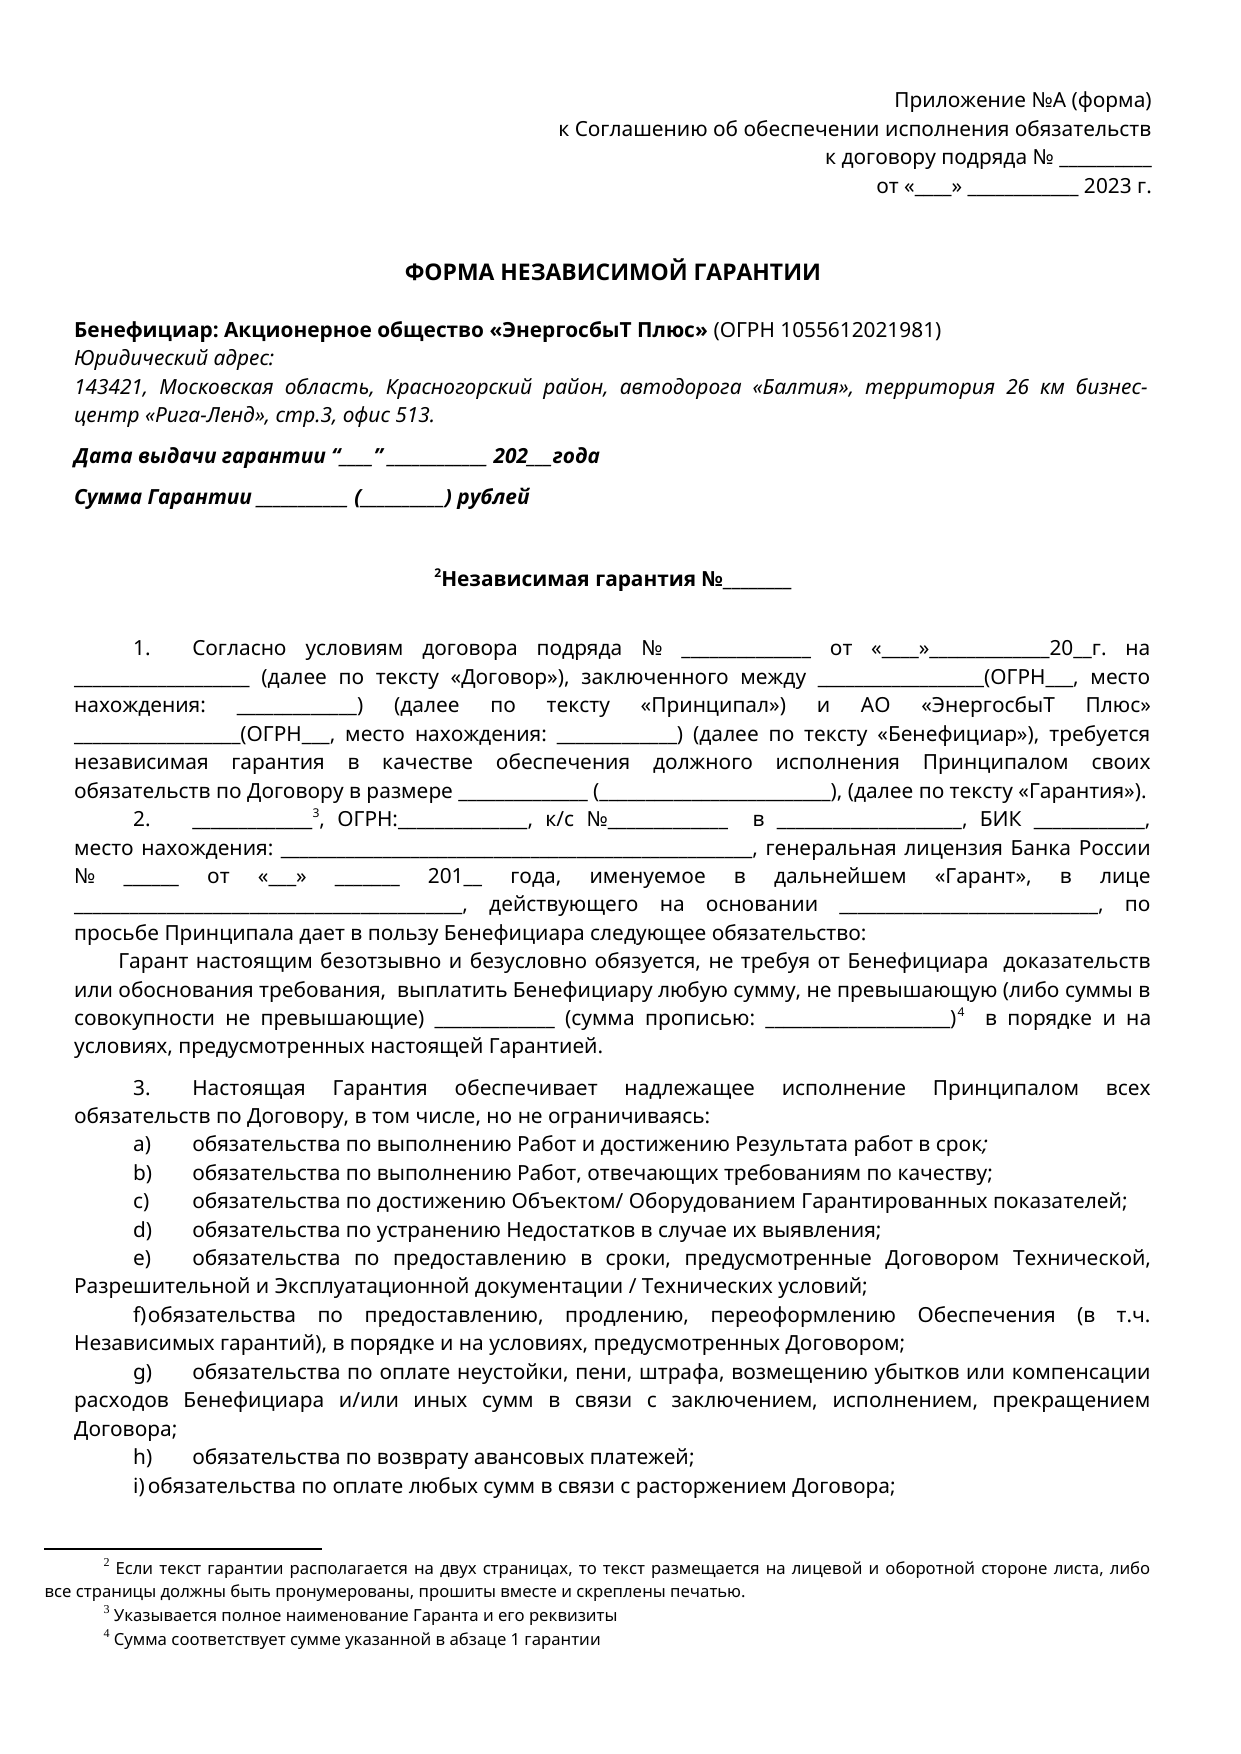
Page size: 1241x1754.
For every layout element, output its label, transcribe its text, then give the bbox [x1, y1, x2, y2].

list обязательства по выполнению Работ и достижению Результата работ в срок; [74, 1129, 1152, 1158]
list обязательства по предоставлению, продлению, переоформлению Обеспечения (в т.ч. Независимых гарантий), в порядке и на условиях, предусмотренных Договором; [74, 1300, 1152, 1357]
text от «____» ____________ 2023 г. [44, 171, 1152, 199]
text Юридический адрес: [74, 343, 1152, 372]
text Сумма Гарантии ___________ (__________) рублей [74, 482, 1152, 511]
text Бенефициар: Акционерное общество «ЭнергосбыТ Плюс» (ОГРН 1055612021981) [74, 315, 1152, 343]
list обязательства по оплате любых сумм в связи с расторжением Договора; [74, 1471, 1152, 1499]
list обязательства по достижению Объектом/ Оборудованием Гарантированных показателей; [74, 1186, 1152, 1215]
list обязательства по возврату авансовых платежей; [74, 1442, 1152, 1471]
list _____________, ОГРН:______________, к/с №_____________ в ____________________, БИК ____________, место нахождения: ___________________________________________________, генеральная лицензия Банка России № ______ от «___» _______ 201__ года, именуемое в дальнейшем «Гарант», в лице __________________________________________, действующего на основании ____________________________, по просьбе Принципала дает в пользу Бенефициара следующее обязательство: [74, 804, 1152, 946]
text Приложение №А (форма) [719, 86, 1152, 114]
text к Соглашению об обеспечении исполнения обязательств [44, 114, 1152, 142]
text Дата выдачи гарантии “____” ____________ 202___года [74, 441, 1152, 470]
list обязательства по предоставлению в сроки, предусмотренные Договором Технической, Разрешительной и Эксплуатационной документации / Технических условий; [74, 1243, 1152, 1300]
list обязательства по устранению Недостатков в случае их выявления; [74, 1215, 1152, 1243]
text ФОРМА НЕЗАВИСИМОЙ ГАРАНТИИ [74, 255, 1152, 287]
list Настоящая Гарантия обеспечивает надлежащее исполнение Принципалом всех обязательств по Договору, в том числе, но не ограничиваясь: [74, 1073, 1152, 1129]
list обязательства по оплате неустойки, пени, штрафа, возмещению убытков или компенсации расходов Бенефициара и/или иных сумм в связи с заключением, исполнением, прекращением Договора; [74, 1357, 1152, 1442]
text к договору подряда № __________ [679, 142, 1152, 171]
text Гарант настоящим безотзывно и безусловно обязуется, не требуя от Бенефициара доказательств или обоснования требования, выплатить Бенефициару любую сумму, не превышающую (либо суммы в совокупности не превышающие) _____________ (сумма прописью: ____________________) в порядке и на условиях, предусмотренных настоящей Гарантией. [74, 946, 1152, 1060]
list Согласно условиям договора подряда № ______________ от «____»_____________20__г. на ___________________ (далее по тексту «Договор»), заключенного между __________________(ОГРН___, место нахождения: _____________) (далее по тексту «Принципал») и АО «ЭнергосбыТ Плюс» __________________(ОГРН___, место нахождения: _____________) (далее по тексту «Бенефициар»), требуется независимая гарантия в качестве обеспечения должного исполнения Принципалом своих обязательств по Договору в размере ______________ (_________________________), (далее по тексту «Гарантия»). [74, 633, 1152, 804]
text 143421, Московская область, Красногорский район, автодорога «Балтия», территория 26 км бизнес-центр «Рига-Ленд», стр.3, офис 513. [74, 372, 1152, 429]
list обязательства по выполнению Работ, отвечающих требованиям по качеству; [74, 1158, 1152, 1186]
text Независимая гарантия №________ [74, 564, 1152, 593]
